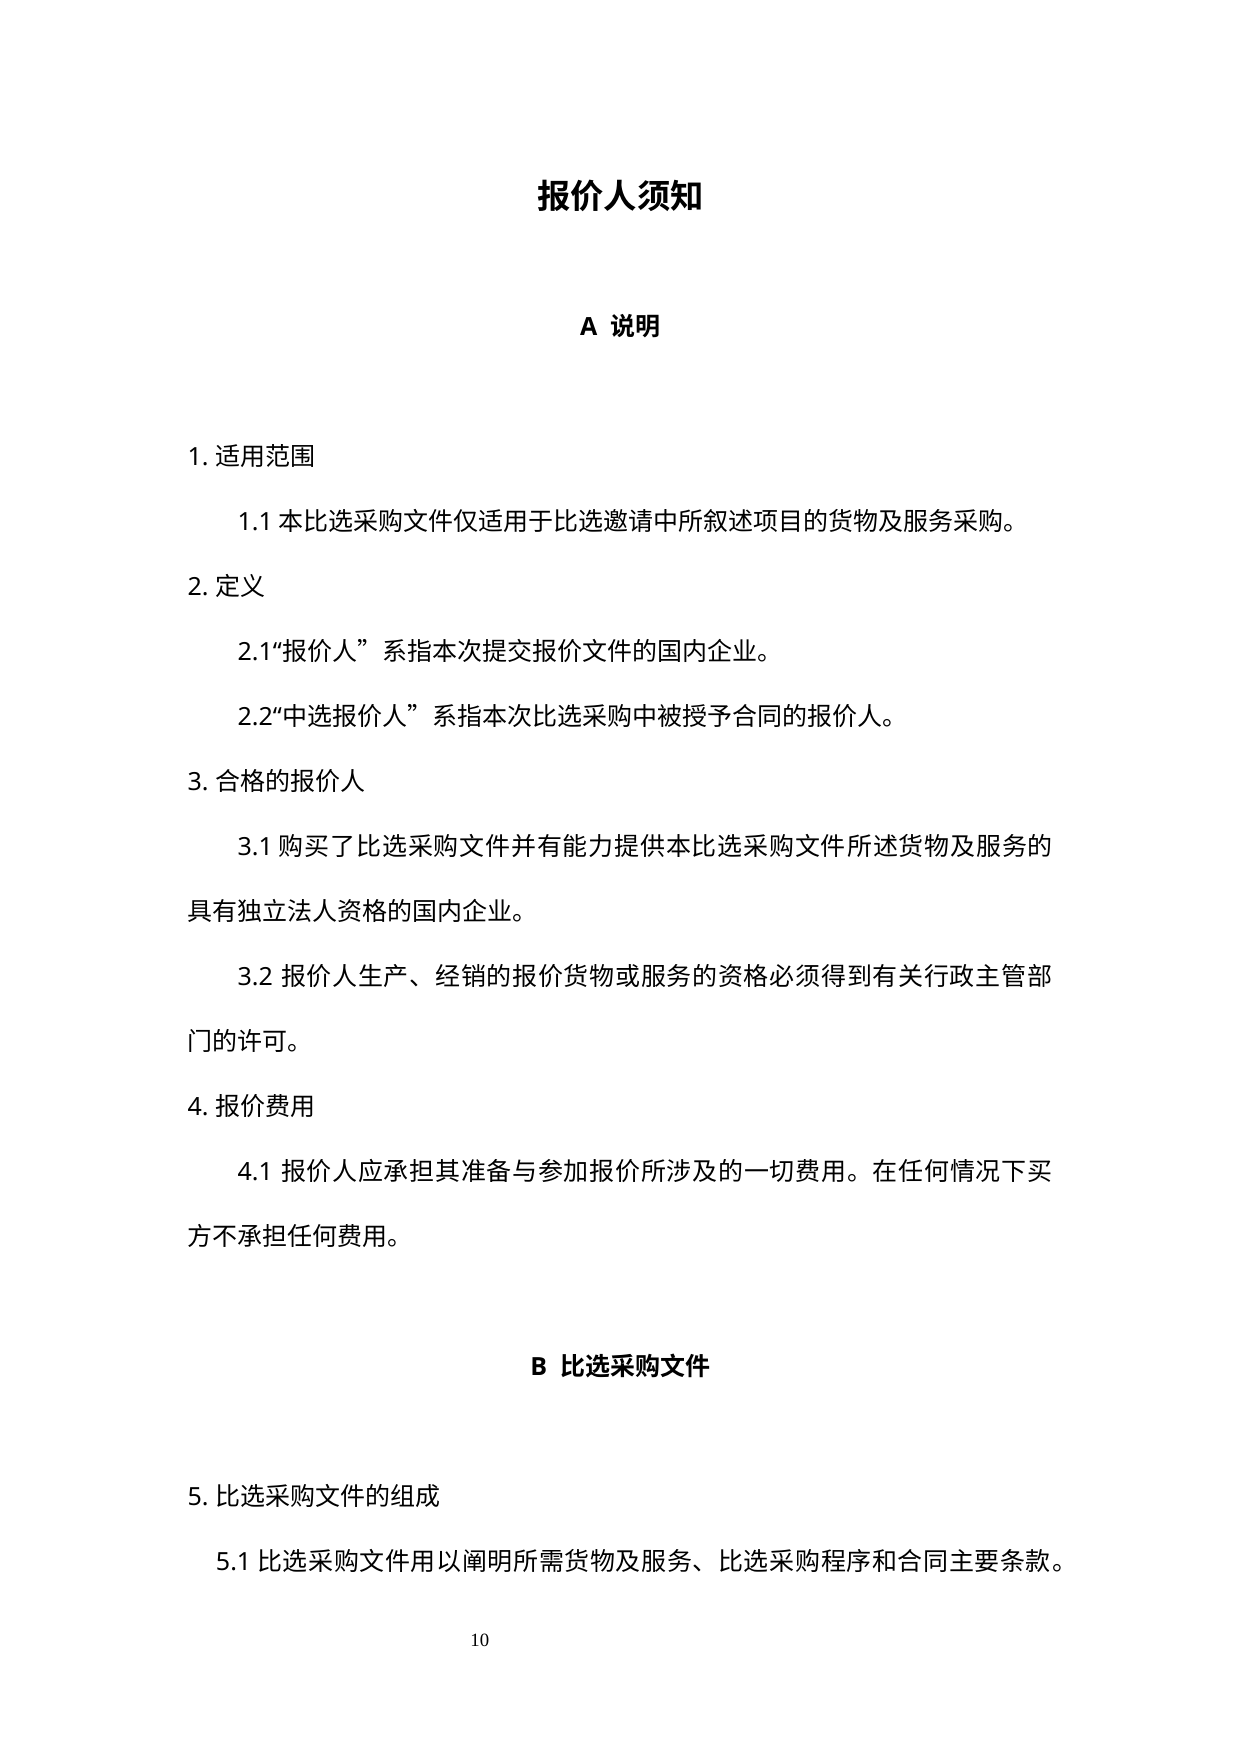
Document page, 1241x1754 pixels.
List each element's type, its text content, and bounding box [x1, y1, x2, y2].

text B 比选采购文件 [187, 1332, 1053, 1397]
text 4.1 报价人应承担其准备与参加报价所涉及的一切费用。在任何情况下买方不承担任何费用。 [187, 1137, 1053, 1267]
text 3.1购买了比选采购文件并有能力提供本比选采购文件所述货物及服务的具有独立法人资格的国内企业。 [187, 812, 1053, 942]
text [187, 1527, 1053, 1592]
text 3. 合格的报价人 [187, 747, 1053, 812]
text 1.1本比选采购文件仅适用于比选邀请中所叙述项目的货物及服务采购。 [187, 487, 1053, 552]
text 2.1“报价人”系指本次提交报价文件的国内企业。 [187, 617, 1053, 682]
text A 说明 [187, 292, 1053, 357]
text 3.2 报价人生产、经销的报价货物或服务的资格必须得到有关行政主管部门的许可。 [187, 942, 1053, 1072]
text 报价人须知 [187, 162, 1053, 227]
text 2. 定义 [187, 552, 1053, 617]
text 4. 报价费用 [187, 1072, 1053, 1137]
text 2.2“中选报价人”系指本次比选采购中被授予合同的报价人。 [187, 682, 1053, 747]
text 5. 比选采购文件的组成 [187, 1462, 1053, 1527]
text 1. 适用范围 [187, 422, 1053, 487]
